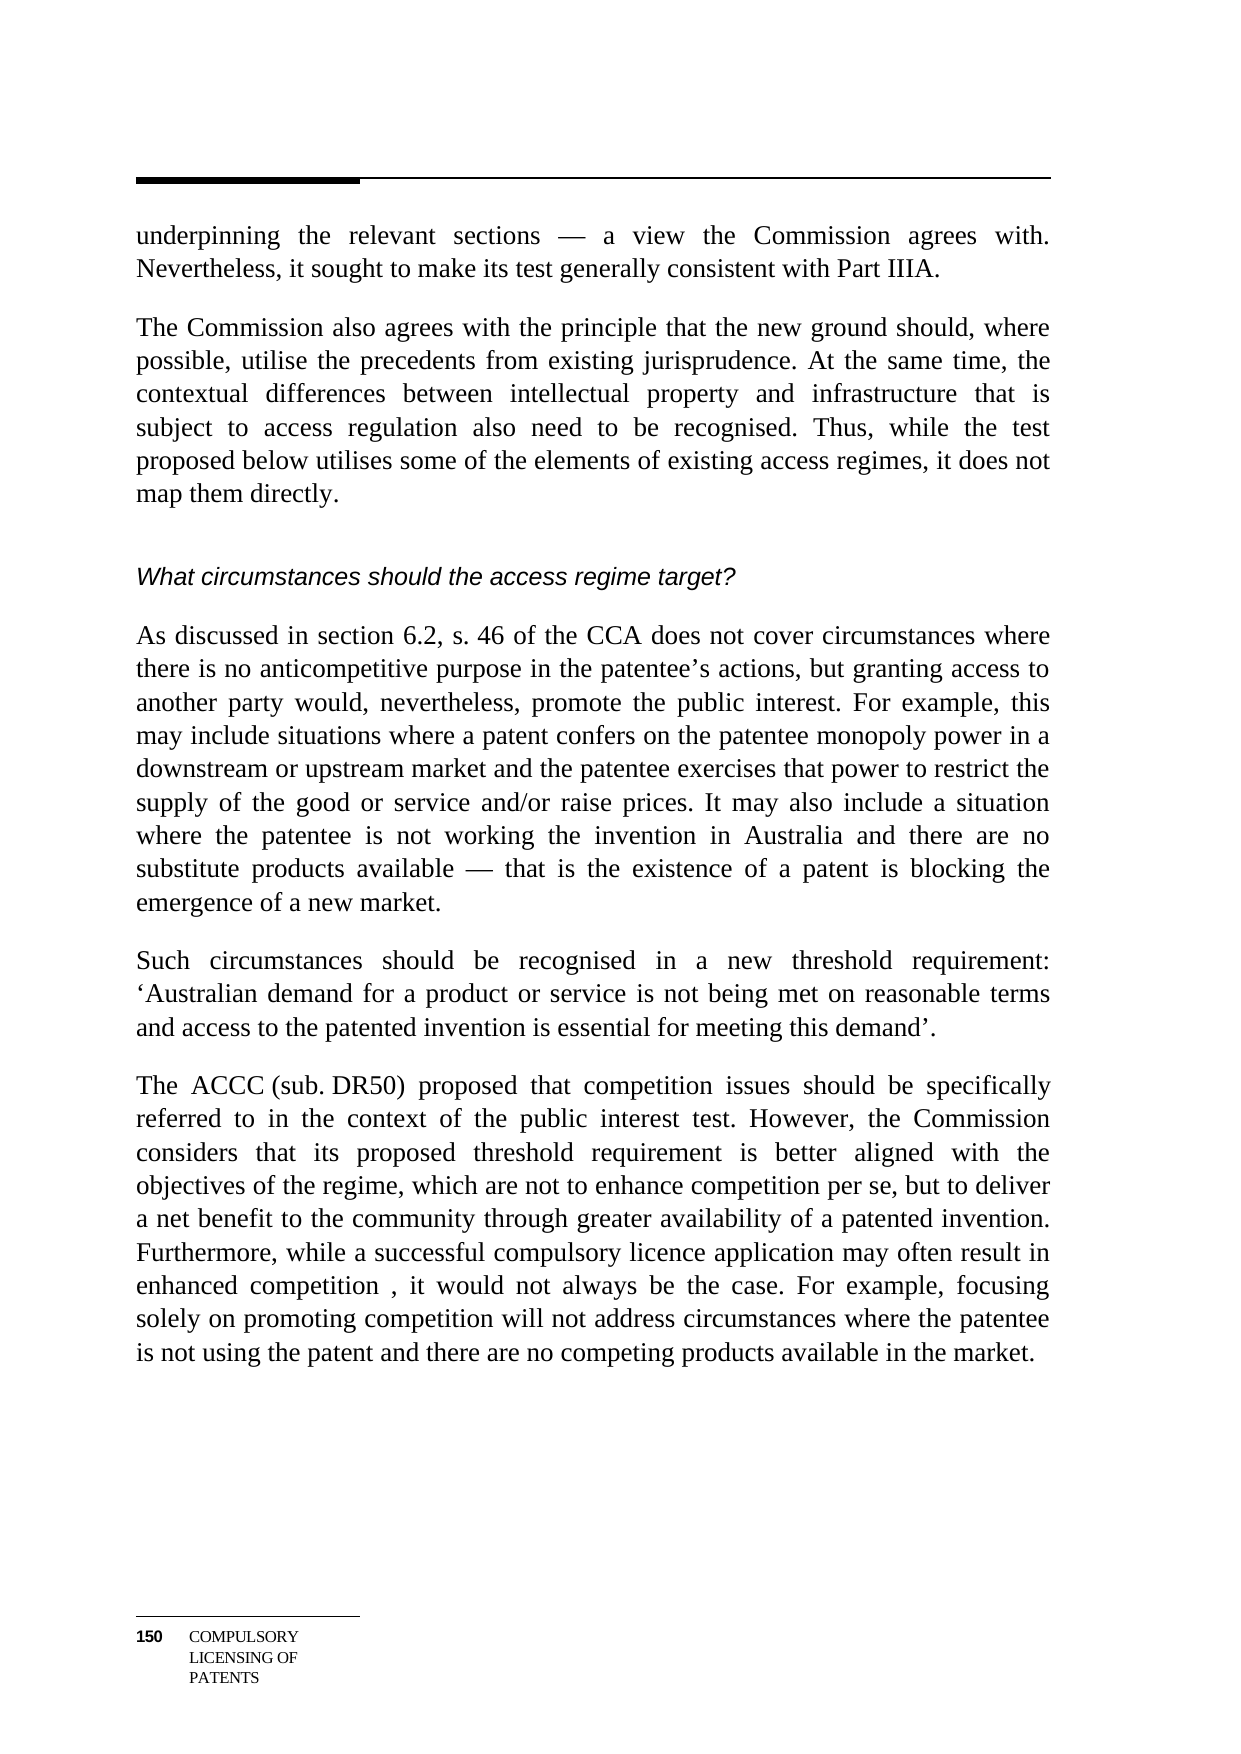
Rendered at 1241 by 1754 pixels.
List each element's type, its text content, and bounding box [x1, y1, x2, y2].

text The ACCC (sub. DR50) proposed that competition issues should be specifically referred to in the context of the public interest test. However, the Commission considers that its proposed threshold requirement is better aligned with the objectives of the regime, which are not to enhance competition per se, but to deliver a net benefit to the community through greater availability of a patented invention. Furthermore, while a successful compulsory licence application may often result in enhanced competition , it would not always be the case. For example, focusing solely on promoting competition will not address circumstances where the patentee is not using the patent and there are no competing products available in the market. [136, 1067, 1051, 1367]
text Such circumstances should be recognised in a new threshold requirement: ‘Australian demand for a product or service is not being met on reasonable terms and access to the patented invention is essential for meeting this demand’. [136, 942, 1051, 1042]
text The Commission also agrees with the principle that the new ground should, where possible, utilise the precedents from existing jurisprudence. At the same time, the contextual differences between intellectual property and infrastructure that is subject to access regulation also need to be recognised. Thus, while the test proposed below utilises some of the elements of existing access regimes, it does not map them directly. [136, 308, 1051, 508]
subtitle What circumstances should the access regime target? [136, 558, 1051, 592]
text As discussed in section 6.2, s. 46 of the CCA does not cover circumstances where there is no anticompetitive purpose in the patentee’s actions, but granting access to another party would, nevertheless, promote the public interest. For example, this may include situations where a patent confers on the patentee monopoly power in a downstream or upstream market and the patentee exercises that power to restrict the supply of the good or service and/or raise prices. It may also include a situation where the patentee is not working the invention in Australia and there are no substitute products available — that is the existence of a patent is blocking the emergence of a new market. [136, 617, 1051, 917]
